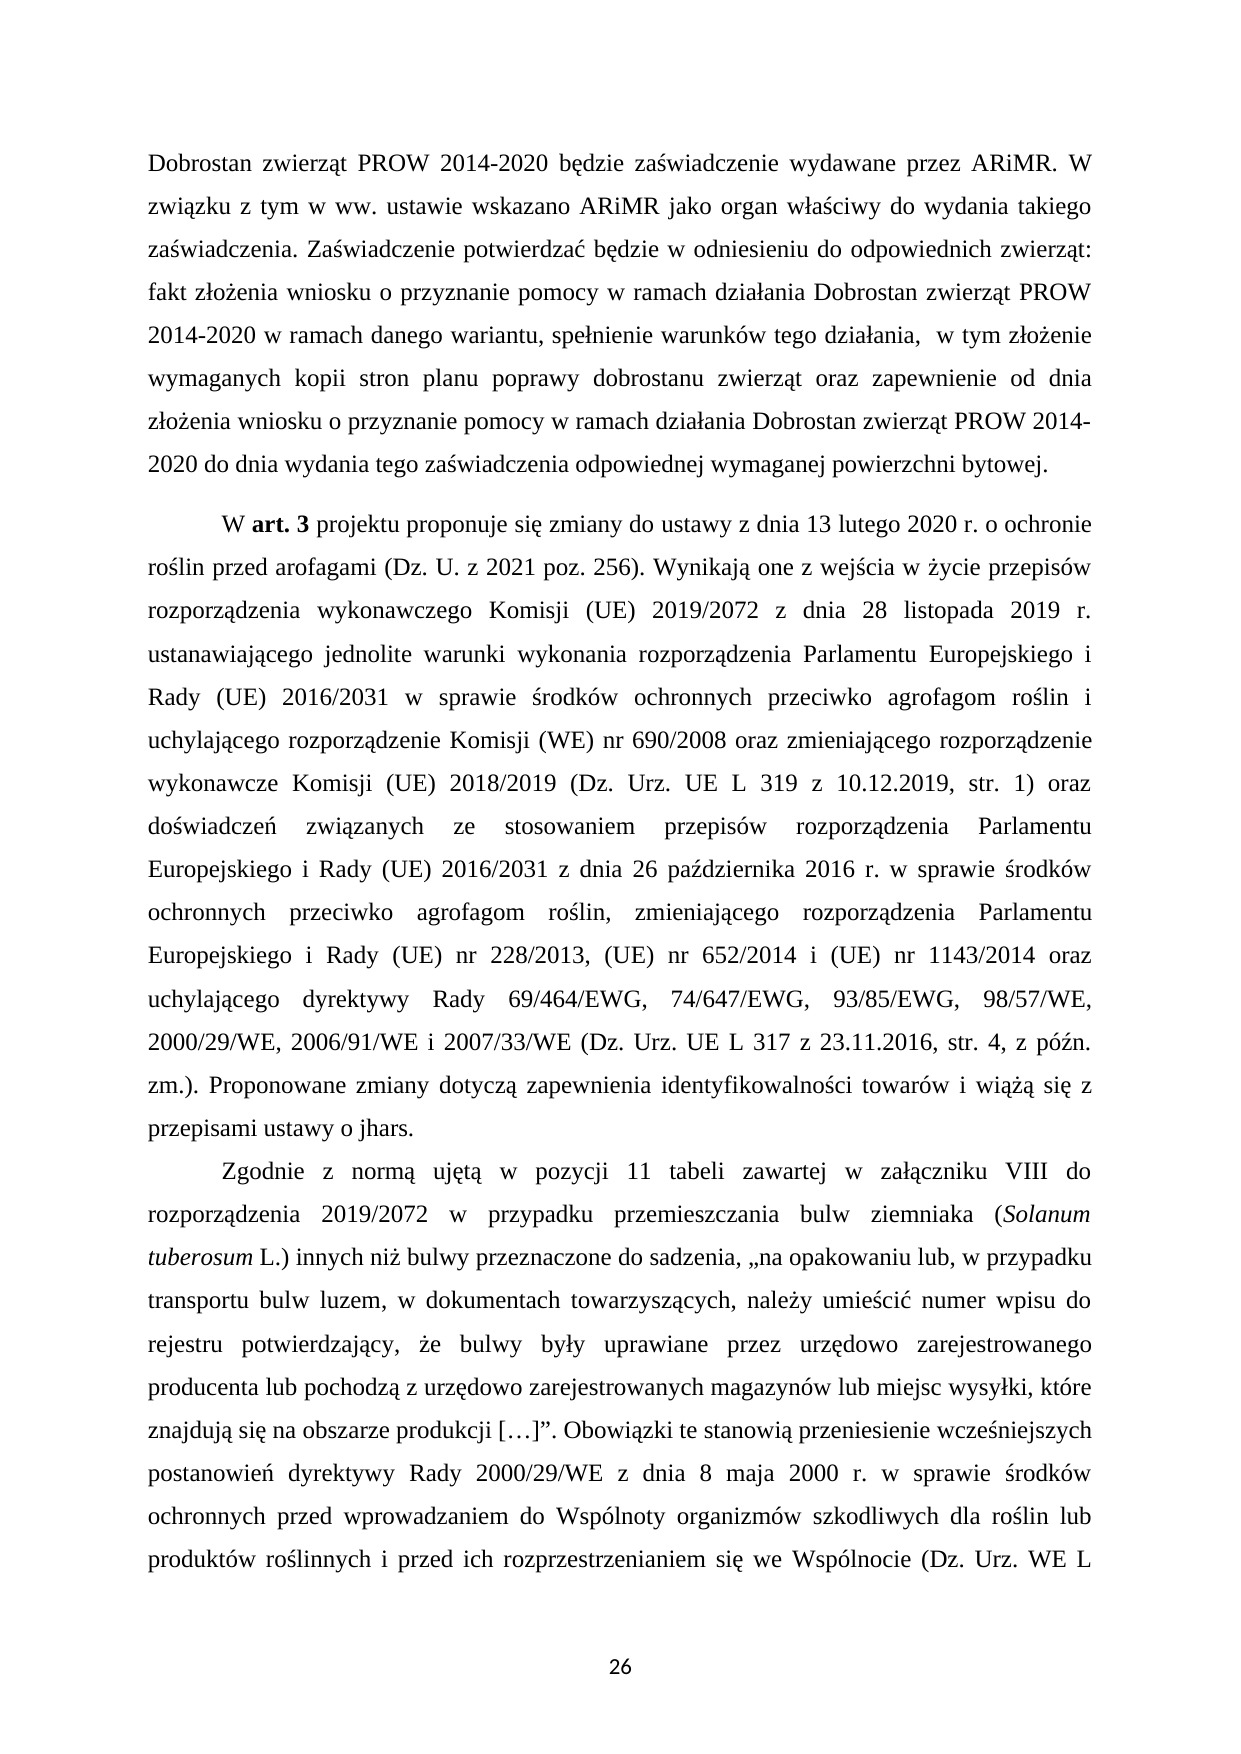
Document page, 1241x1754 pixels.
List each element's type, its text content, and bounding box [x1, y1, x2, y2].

text W art. 3 projektu proponuje się zmiany do ustawy z dnia 13 lutego 2020 r. o ochronie roślin przed arofagami (Dz. U. z 2021 poz. 256). Wynikają one z wejścia w życie przepisów rozporządzenia wykonawczego Komisji (UE) 2019/2072 z dnia 28 listopada 2019 r. ustanawiającego jednolite warunki wykonania rozporządzenia Parlamentu Europejskiego i Rady (UE) 2016/2031 w sprawie środków ochronnych przeciwko agrofagom roślin i uchylającego rozporządzenie Komisji (WE) nr 690/2008 oraz zmieniającego rozporządzenie wykonawcze Komisji (UE) 2018/2019 (Dz. Urz. UE L 319 z 10.12.2019, str. 1) oraz doświadczeń związanych ze stosowaniem przepisów rozporządzenia Parlamentu Europejskiego i Rady (UE) 2016/2031 z dnia 26 października 2016 r. w sprawie środków ochronnych przeciwko agrofagom roślin, zmieniającego rozporządzenia Parlamentu Europejskiego i Rady (UE) nr 228/2013, (UE) nr 652/2014 i (UE) nr 1143/2014 oraz uchylającego dyrektywy Rady 69/464/EWG, 74/647/EWG, 93/85/EWG, 98/57/WE, 2000/29/WE, 2006/91/WE i 2007/33/WE (Dz. Urz. UE L 317 z 23.11.2016, str. 4, z późn. zm.). Proponowane zmiany dotyczą zapewnienia identyfikowalności towarów i wiążą się z przepisami ustawy o jhars. [148, 509, 1093, 1142]
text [148, 1156, 1093, 1573]
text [148, 148, 1093, 478]
